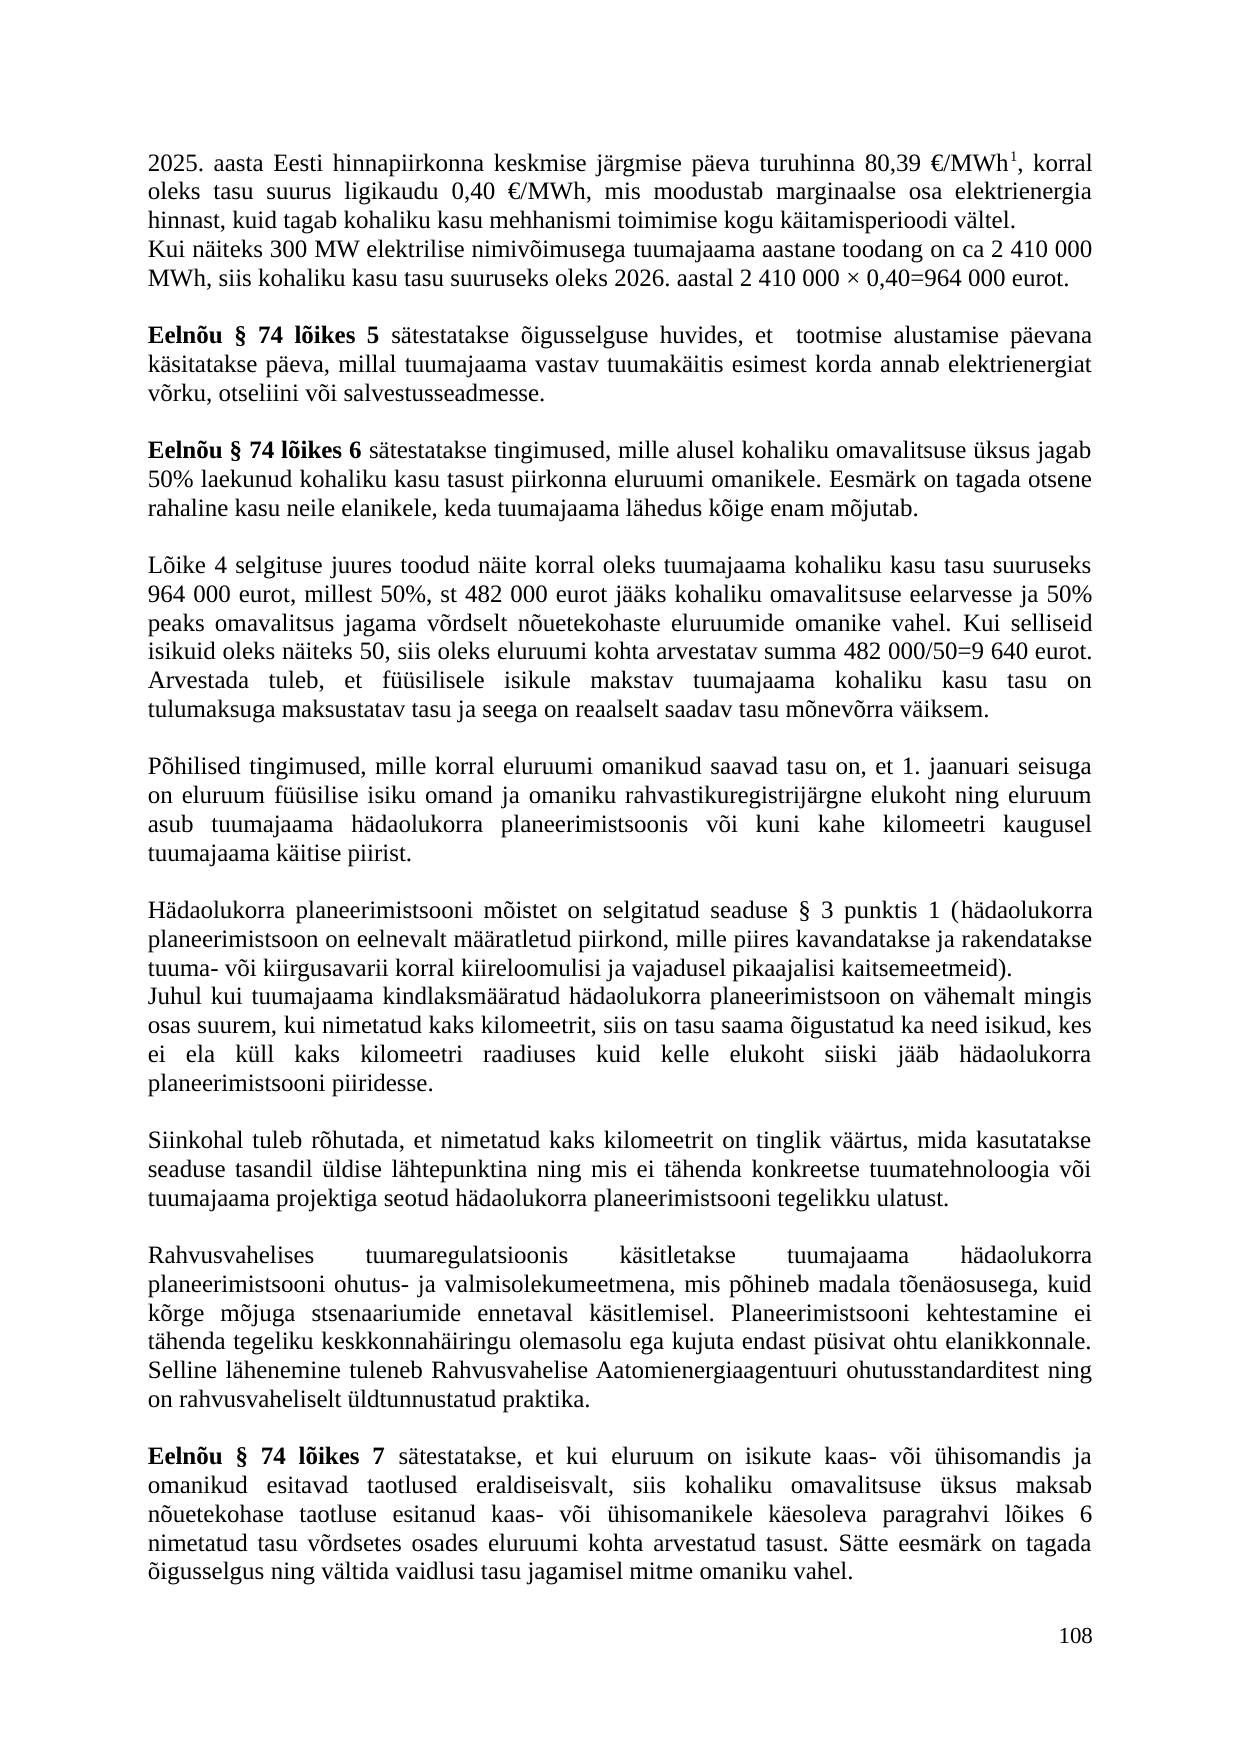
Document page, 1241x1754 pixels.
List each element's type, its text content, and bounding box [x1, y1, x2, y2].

text 2025. aasta Eesti hinnapiirkonna keskmise järgmise päeva turuhinna 80,39 €/MWh1, korral oleks tasu suurus ligikaudu 0,40 €/MWh, mis moodustab marginaalse osa elektrienergia hinnast, kuid tagab kohaliku kasu mehhanismi toimimise kogu käitamisperioodi vältel. [148, 148, 1093, 234]
text Eelnõu § 74 lõikes 6 sätestatakse tingimused, mille alusel kohaliku omavalitsuse üksus jagab 50% laekunud kohaliku kasu tasust piirkonna eluruumi omanikele. Eesmärk on tagada otsene rahaline kasu neile elanikele, keda tuumajaama lähedus kõige enam mõjutab. [148, 435, 1093, 521]
text Lõike 4 selgituse juures toodud näite korral oleks tuumajaama kohaliku kasu tasu suuruseks 964 000 eurot, millest 50%, st 482 000 eurot jääks kohaliku omavalitsuse eelarvesse ja 50% peaks omavalitsus jagama võrdselt nõuetekohaste eluruumide omanike vahel. Kui selliseid isikuid oleks näiteks 50, siis oleks eluruumi kohta arvestatav summa 482 000/50=9 640 eurot. Arvestada tuleb, et füüsilisele isikule makstav tuumajaama kohaliku kasu tasu on tulumaksuga maksustatav tasu ja seega on reaalselt saadav tasu mõnevõrra väiksem. [148, 550, 1093, 723]
text Põhilised tingimused, mille korral eluruumi omanikud saavad tasu on, et 1. jaanuari seisuga on eluruum füüsilise isiku omand ja omaniku rahvastikuregistrijärgne elukoht ning eluruum asub tuumajaama hädaolukorra planeerimistsoonis või kuni kahe kilomeetri kaugusel tuumajaama käitise piirist. [148, 751, 1093, 866]
text Rahvusvahelises tuumaregulatsioonis käsitletakse tuumajaama hädaolukorra planeerimistsooni ohutus- ja valmisolekumeetmena, mis põhineb madala tõenäosusega, kuid kõrge mõjuga stsenaariumide ennetaval käsitlemisel. Planeerimistsooni kehtestamine ei tähenda tegeliku keskkonnahäiringu olemasolu ega kujuta endast püsivat ohtu elanikkonnale. Selline lähenemine tuleneb Rahvusvahelise Aatomienergiaagentuuri ohutusstandarditest ning on rahvusvaheliselt üldtunnustatud praktika. [148, 1240, 1093, 1413]
text Hädaolukorra planeerimistsooni mõistet on selgitatud seaduse § 3 punktis 1 (hädaolukorra planeerimistsoon on eelnevalt määratletud piirkond, mille piires kavandatakse ja rakendatakse tuuma- või kiirgusavarii korral kiireloomulisi ja vajadusel pikaajalisi kaitsemeetmeid). [148, 895, 1093, 981]
text Siinkohal tuleb rõhutada, et nimetatud kaks kilomeetrit on tinglik väärtus, mida kasutatakse seaduse tasandil üldise lähtepunktina ning mis ei tähenda konkreetse tuumatehnoloogia või tuumajaama projektiga seotud hädaolukorra planeerimistsooni tegelikku ulatust. [148, 1125, 1093, 1211]
text Kui näiteks 300 MW elektrilise nimivõimusega tuumajaama aastane toodang on ca 2 410 000 MWh, siis kohaliku kasu tasu suuruseks oleks 2026. aastal 2 410 000 × 0,40=964 000 eurot. [148, 234, 1093, 291]
text Eelnõu § 74 lõikes 7 sätestatakse, et kui eluruum on isikute kaas- või ühisomandis ja omanikud esitavad taotlused eraldiseisvalt, siis kohaliku omavalitsuse üksus maksab nõuetekohase taotluse esitanud kaas- või ühisomanikele käesoleva paragrahvi lõikes 6 nimetatud tasu võrdsetes osades eluruumi kohta arvestatud tasust. Sätte eesmärk on tagada õigusselgus ning vältida vaidlusi tasu jagamisel mitme omaniku vahel. [148, 1441, 1093, 1585]
text Juhul kui tuumajaama kindlaksmääratud hädaolukorra planeerimistsoon on vähemalt mingis osas suurem, kui nimetatud kaks kilomeetrit, siis on tasu saama õigustatud ka need isikud, kes ei ela küll kaks kilomeetri raadiuses kuid kelle elukoht siiski jääb hädaolukorra planeerimistsooni piiridesse. [148, 981, 1093, 1096]
text Eelnõu § 74 lõikes 5 sätestatakse õigusselguse huvides, et tootmise alustamise päevana käsitatakse päeva, millal tuumajaama vastav tuumakäitis esimest korda annab elektrienergiat võrku, otseliini või salvestusseadmesse. [148, 320, 1093, 406]
